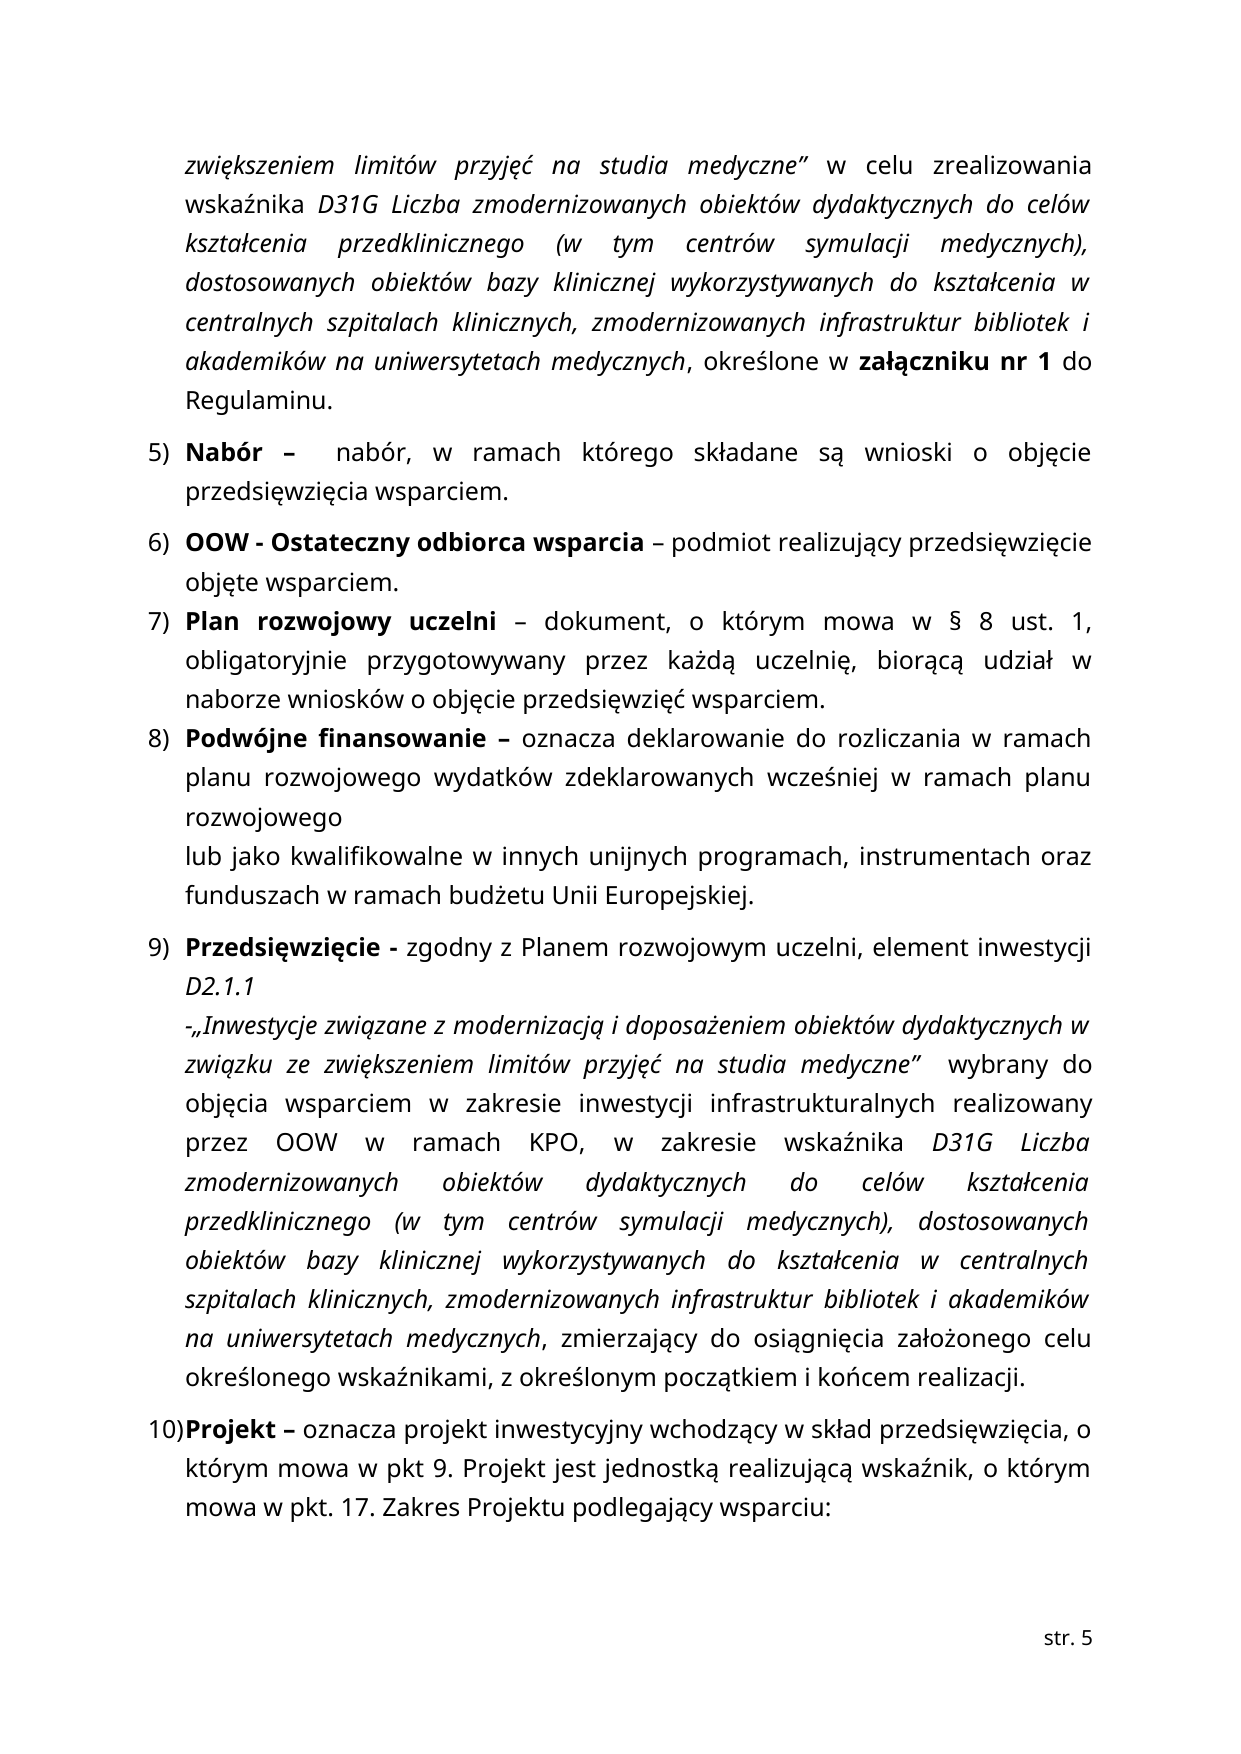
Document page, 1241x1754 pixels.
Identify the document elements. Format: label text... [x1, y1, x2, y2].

list Projekt – oznacza projekt inwestycyjny wchodzący w skład przedsięwzięcia, o którym mowa w pkt 9. Projekt jest jednostką realizującą wskaźnik, o którym mowa w pkt. 17. Zakres Projektu podlegający wsparciu: [148, 1412, 1093, 1524]
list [148, 148, 1093, 417]
list Przedsięwzięcie - zgodny z Planem rozwojowym uczelni, element inwestycji D2.1.1 -„Inwestycje związane z modernizacją i doposażeniem obiektów dydaktycznych w związku ze zwiększeniem limitów przyjęć na studia medyczne” wybrany do objęcia wsparciem w zakresie inwestycji infrastrukturalnych realizowany przez OOW w ramach KPO, w zakresie wskaźnika D31G Liczba zmodernizowanych obiektów dydaktycznych do celów kształcenia przedklinicznego (w tym centrów symulacji medycznych), dostosowanych obiektów bazy klinicznej wykorzystywanych do kształcenia w centralnych szpitalach klinicznych, zmodernizowanych infrastruktur bibliotek i akademików na uniwersytetach medycznych, zmierzający do osiągnięcia założonego celu określonego wskaźnikami, z określonym początkiem i końcem realizacji. [148, 929, 1093, 1394]
list Plan rozwojowy uczelni – dokument, o którym mowa w § 8 ust. 1, obligatoryjnie przygotowywany przez każdą uczelnię, biorącą udział w naborze wniosków o objęcie przedsięwzięć wsparciem. [148, 603, 1093, 716]
list Nabór – nabór, w ramach którego składane są wnioski o objęcie przedsięwzięcia wsparciem. [148, 434, 1093, 507]
list OOW - Ostateczny odbiorca wsparcia – podmiot realizujący przedsięwzięcie objęte wsparciem. [148, 525, 1093, 598]
list Podwójne finansowanie – oznacza deklarowanie do rozliczania w ramach planu rozwojowego wydatków zdeklarowanych wcześniej w ramach planu rozwojowego lub jako kwalifikowalne w innych unijnych programach, instrumentach oraz funduszach w ramach budżetu Unii Europejskiej. [148, 721, 1093, 912]
